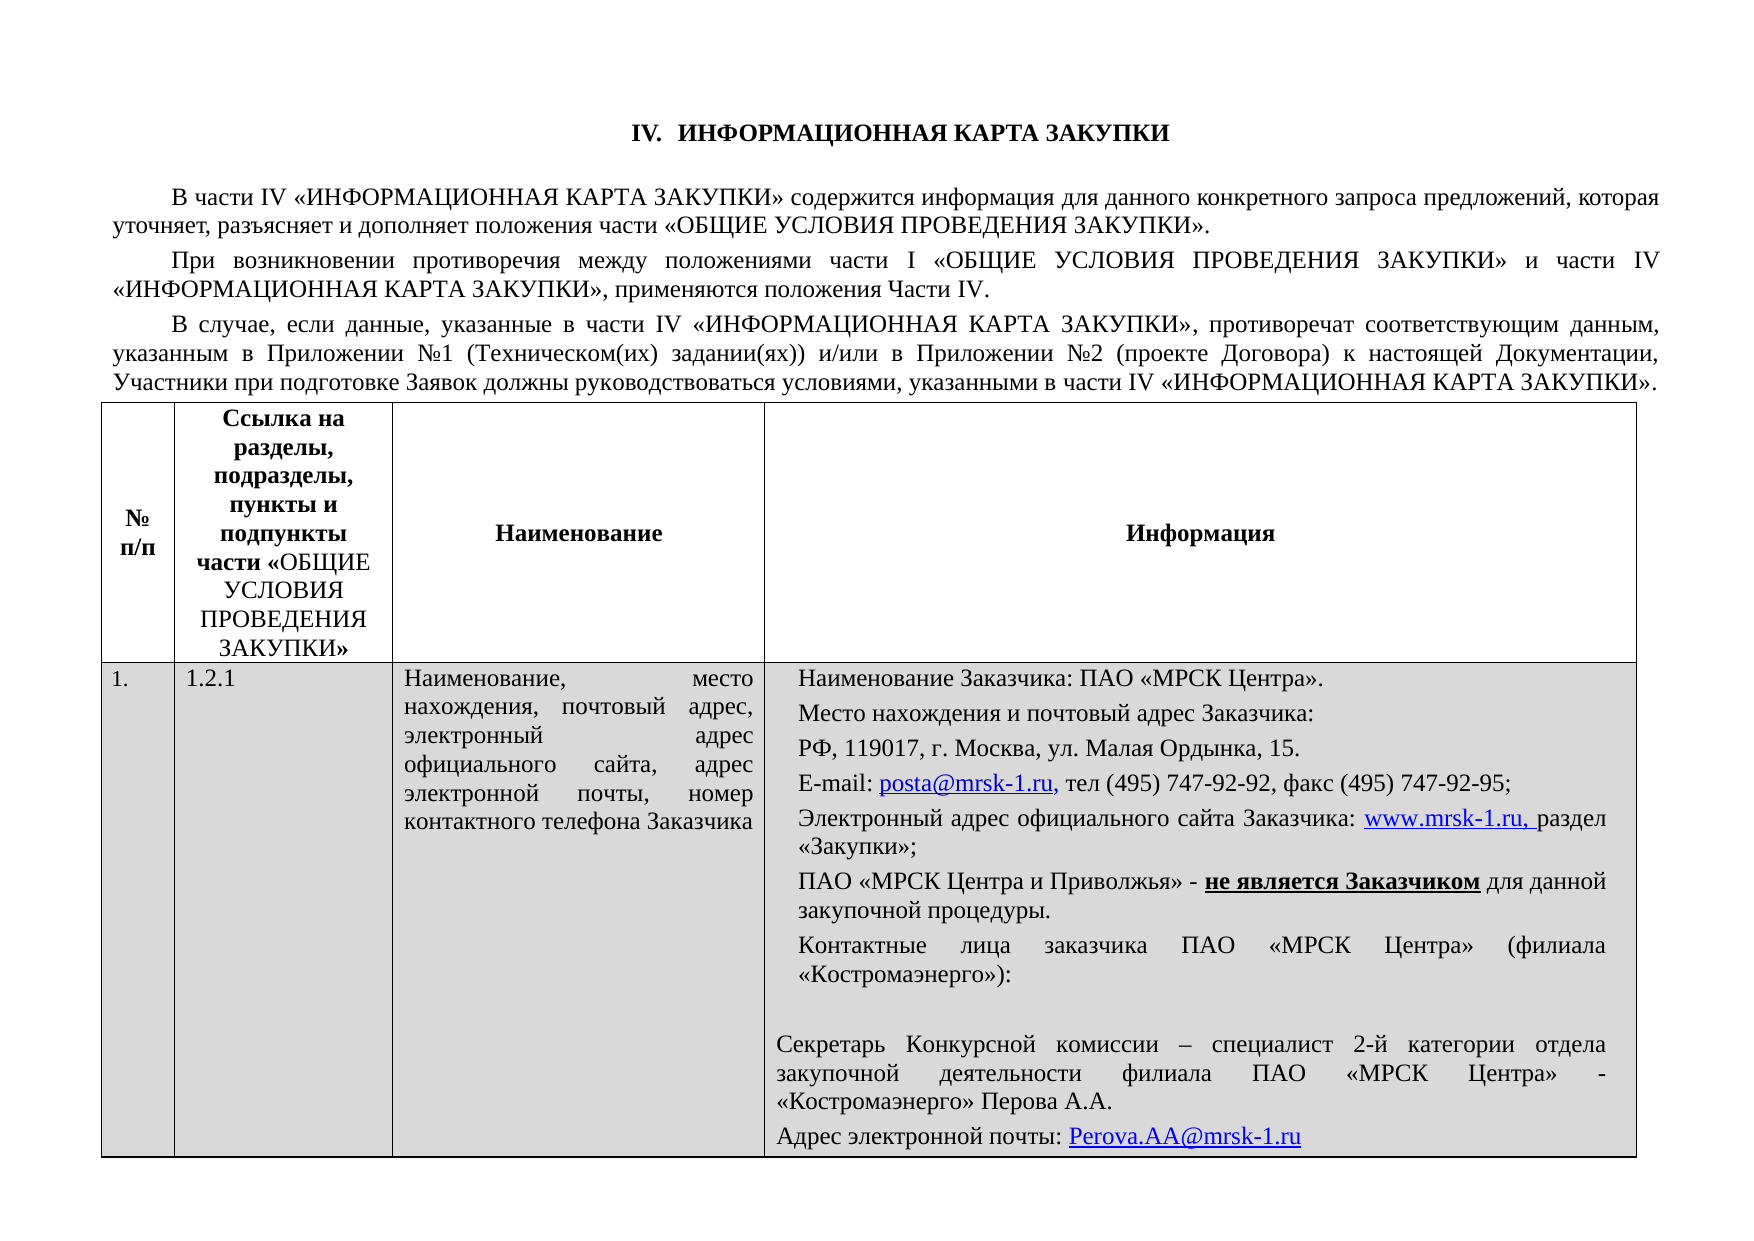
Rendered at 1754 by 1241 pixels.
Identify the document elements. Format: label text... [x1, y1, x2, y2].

text В случае, если данные, указанные в части IV «ИНФОРМАЦИОННАЯ КАРТА ЗАКУПКИ», противоречат соответствующим данным, указанным в Приложении №1 (Техническом(их) задании(ях)) и/или в Приложении №2 (проекте Договора) к настоящей Документации, Участники при подготовке Заявок должны руководствоваться условиями, указанными в части IV «ИНФОРМАЦИОННАЯ КАРТА ЗАКУПКИ». [112, 309, 1660, 396]
table_cell [102, 663, 174, 1156]
subtitle ИНФОРМАЦИОННАЯ КАРТА ЗАКУПКИ [112, 118, 1660, 147]
table_header Информация [765, 403, 1636, 662]
table_cell 1.2.1 [175, 663, 392, 1156]
table_header Ссылка на разделы, подразделы, пункты и подпункты части «ОБЩИЕ УСЛОВИЯ ПРОВЕДЕНИЯ ЗАКУПКИ» [175, 403, 392, 662]
text В части IV «ИНФОРМАЦИОННАЯ КАРТА ЗАКУПКИ» содержится информация для данного конкретного запроса предложений, которая уточняет, разъясняет и дополняет положения части «ОБЩИЕ УСЛОВИЯ ПРОВЕДЕНИЯ ЗАКУПКИ». [112, 182, 1660, 239]
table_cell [393, 663, 764, 1156]
table_header Наименование [393, 403, 764, 662]
table_header № п/п [102, 403, 174, 662]
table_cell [765, 663, 1636, 1156]
text При возникновении противоречия между положениями части I «ОБЩИЕ УСЛОВИЯ ПРОВЕДЕНИЯ ЗАКУПКИ» и части IV «ИНФОРМАЦИОННАЯ КАРТА ЗАКУПКИ», применяются положения Части IV. [112, 246, 1660, 303]
